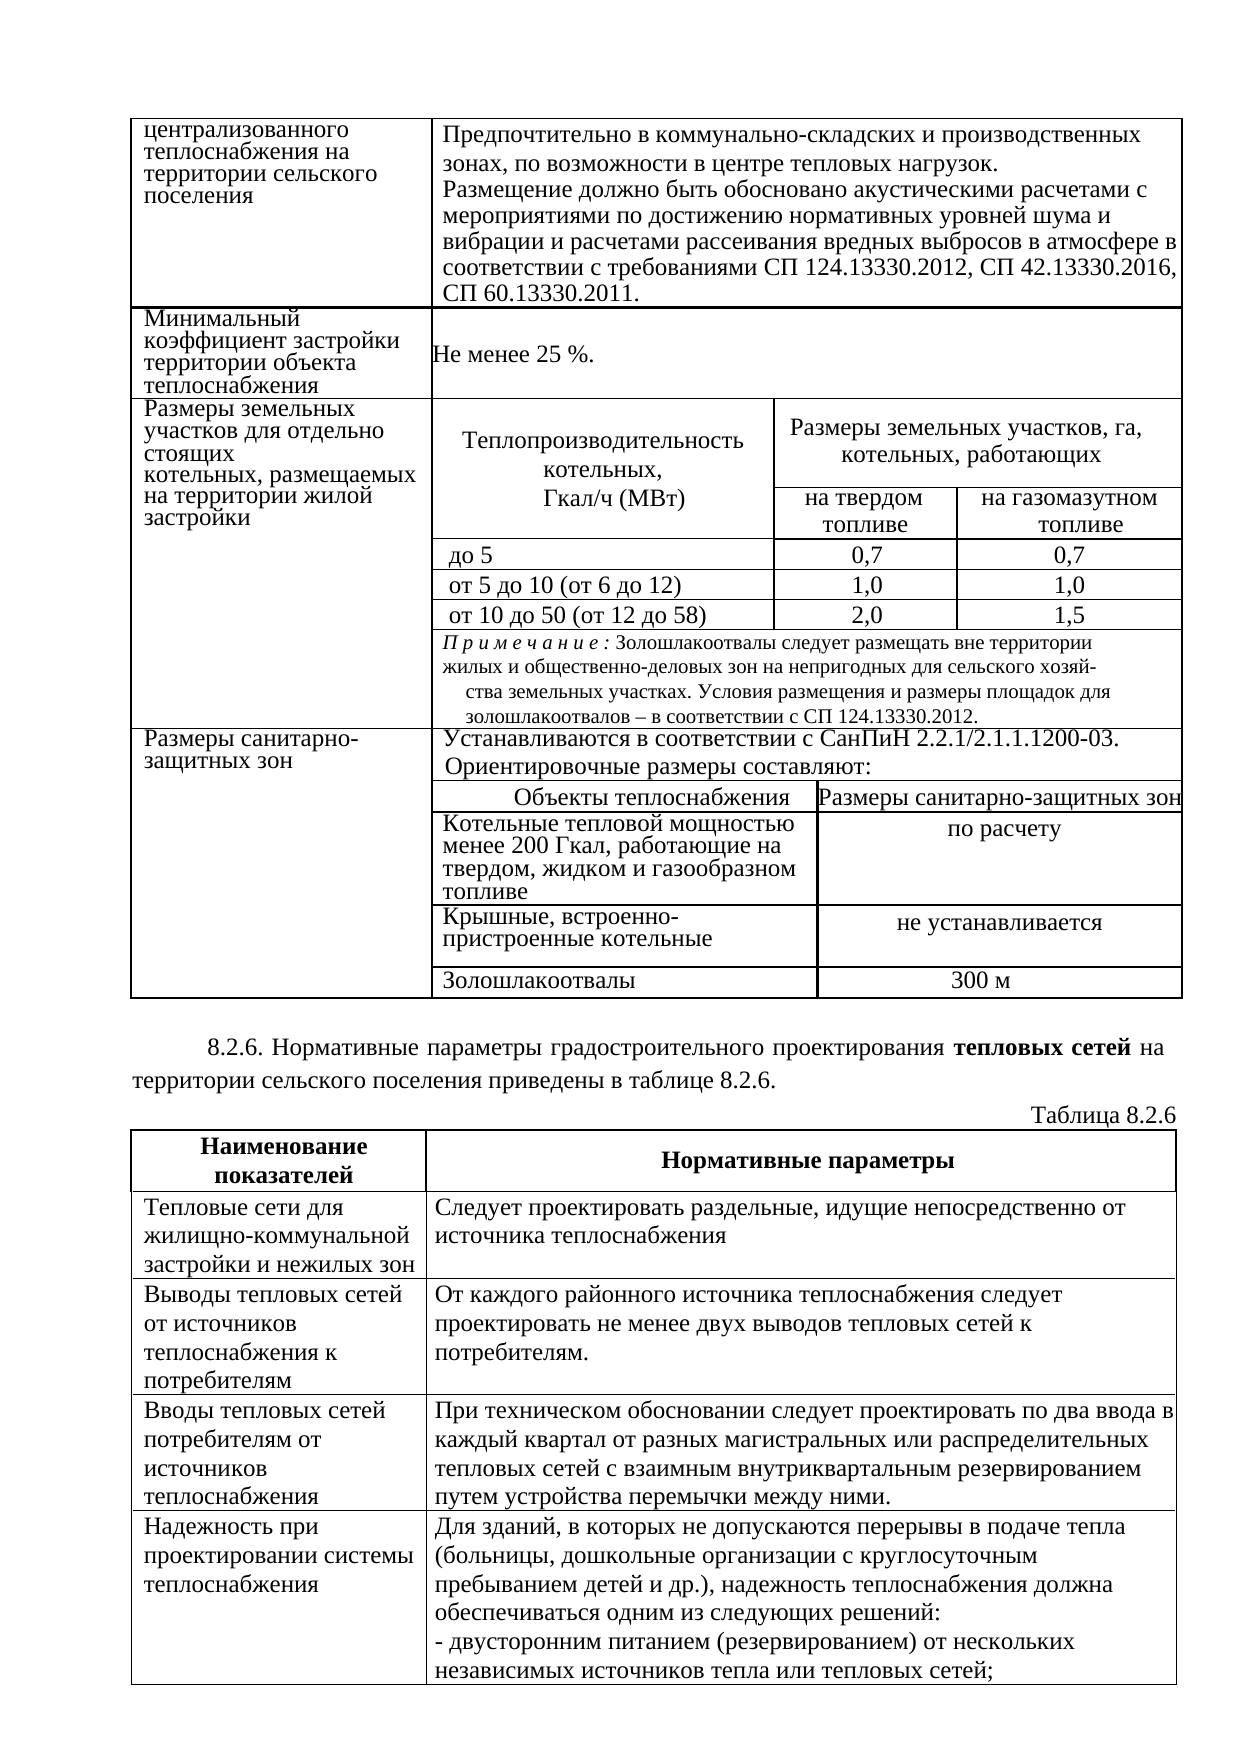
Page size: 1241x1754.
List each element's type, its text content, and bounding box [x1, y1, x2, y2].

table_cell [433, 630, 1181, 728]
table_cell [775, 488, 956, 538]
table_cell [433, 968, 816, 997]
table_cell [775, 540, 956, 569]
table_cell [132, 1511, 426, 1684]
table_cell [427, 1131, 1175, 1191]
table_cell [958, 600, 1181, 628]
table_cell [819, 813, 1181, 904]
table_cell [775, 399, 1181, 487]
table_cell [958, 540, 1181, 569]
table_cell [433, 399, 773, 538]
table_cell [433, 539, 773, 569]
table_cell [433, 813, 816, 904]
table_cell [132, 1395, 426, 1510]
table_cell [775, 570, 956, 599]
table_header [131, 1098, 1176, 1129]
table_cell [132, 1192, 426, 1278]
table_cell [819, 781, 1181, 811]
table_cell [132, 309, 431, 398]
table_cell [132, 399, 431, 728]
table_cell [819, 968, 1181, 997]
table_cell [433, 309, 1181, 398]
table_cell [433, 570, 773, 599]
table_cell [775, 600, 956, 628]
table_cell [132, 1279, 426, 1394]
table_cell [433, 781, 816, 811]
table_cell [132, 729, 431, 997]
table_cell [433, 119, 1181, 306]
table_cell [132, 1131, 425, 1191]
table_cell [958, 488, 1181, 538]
text 8.2.6. Нормативные параметры градостроительного проектирования тепловых сетей на территории сельского поселения приведены в таблице 8.2.6. [132, 1032, 1164, 1094]
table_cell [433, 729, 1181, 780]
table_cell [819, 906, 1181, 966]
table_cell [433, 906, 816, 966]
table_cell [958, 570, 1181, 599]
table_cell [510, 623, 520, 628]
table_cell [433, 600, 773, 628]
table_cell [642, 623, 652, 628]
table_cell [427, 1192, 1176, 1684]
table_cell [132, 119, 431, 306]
